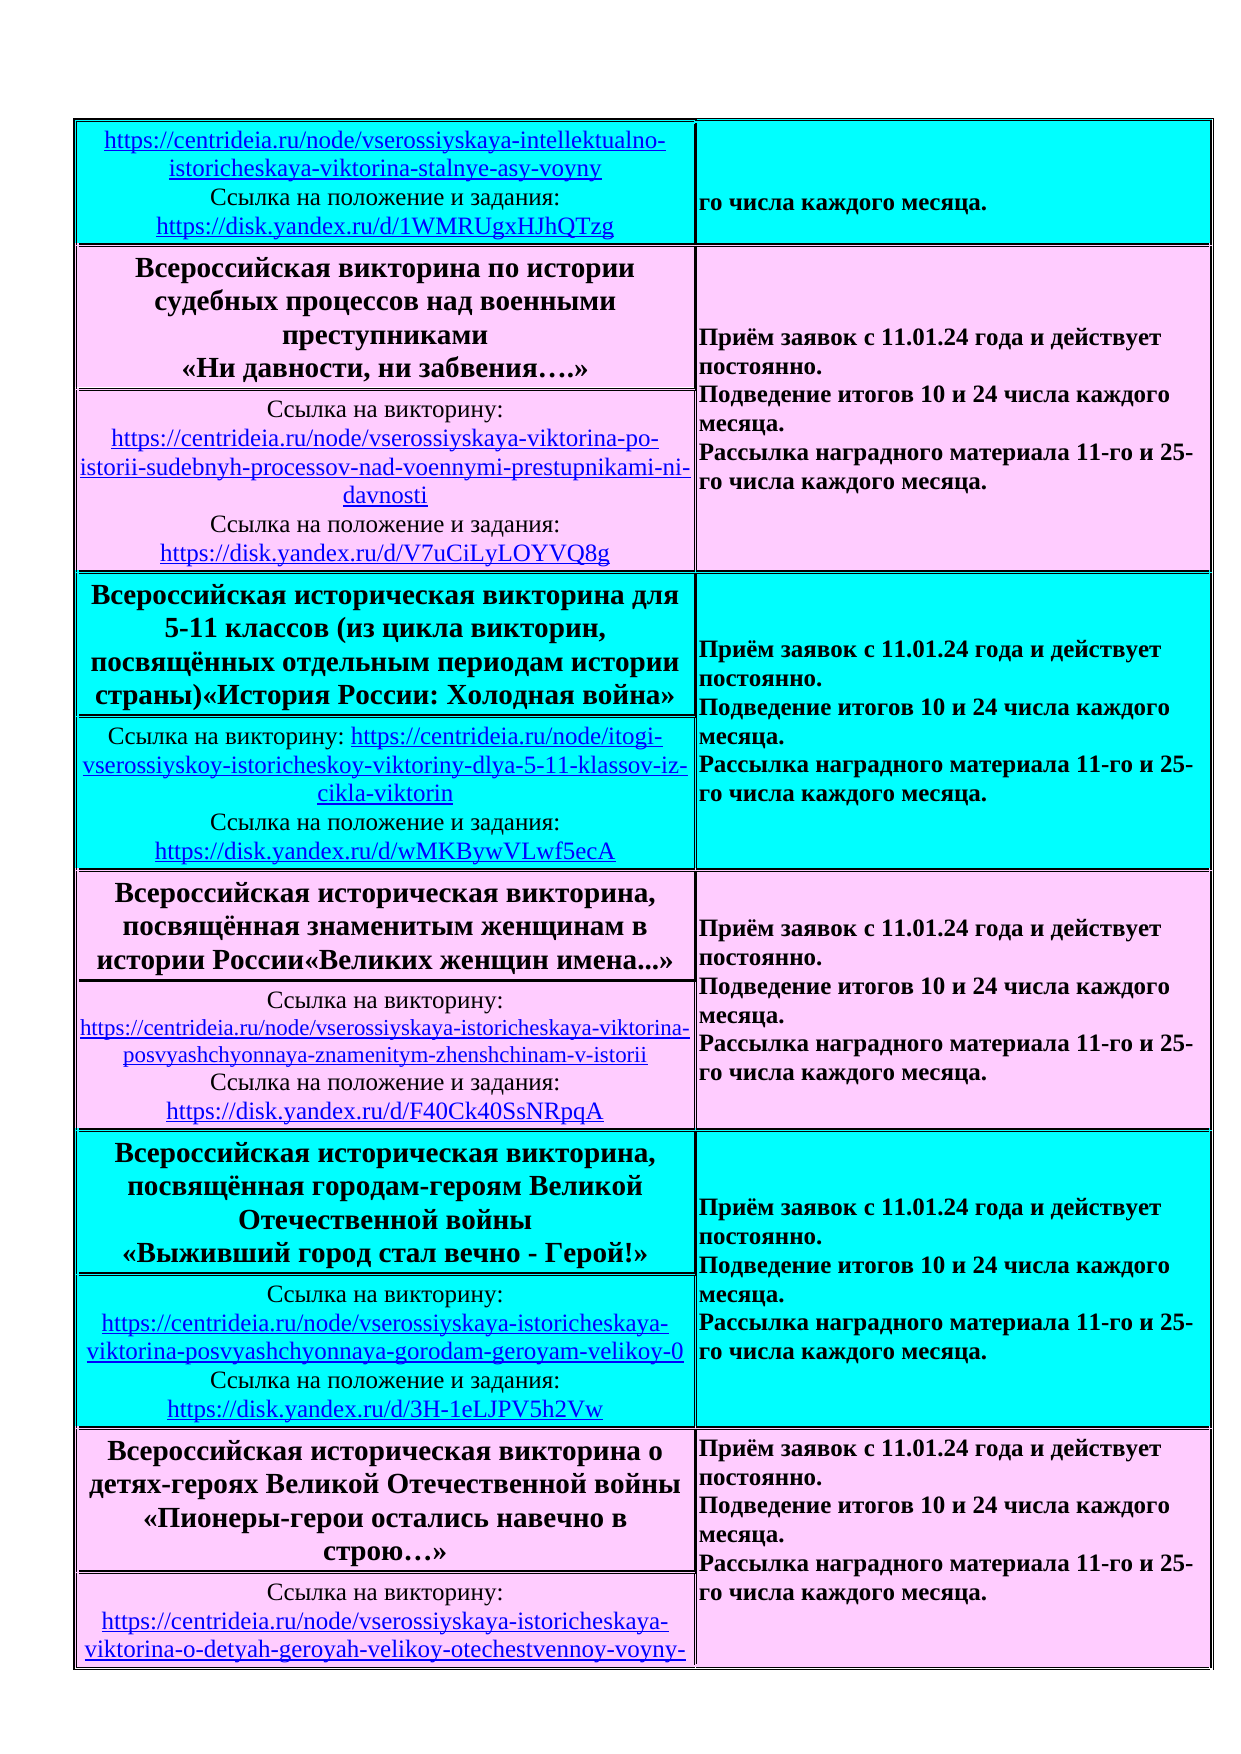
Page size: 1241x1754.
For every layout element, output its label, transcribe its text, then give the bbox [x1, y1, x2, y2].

table_cell Ссылка на викторину: https://centrideia.ru/node/vserossiyskaya-istoricheskaya-viktorina-posvyashchyonnaya-gorodam-geroyam-velikoy-0 Ссылка на положение и задания: https://disk.yandex.ru/d/3H-1eLJPV5h2Vw [77, 1272, 694, 1426]
table_cell Всероссийская историческая викторина о детях-героях Великой Отечественной войны «Пионеры-герои остались навечно в строю…» [77, 1426, 694, 1570]
table_cell Всероссийская историческая викторина, посвящённая городам-героям Великой Отечественной войны «Выживший город стал вечно - Герой!» [77, 1128, 694, 1272]
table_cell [77, 1570, 695, 1667]
table_cell Ссылка на викторину: https://centrideia.ru/node/vserossiyskaya-viktorina-po-istorii-sudebnyh-processov-nad-voennymi-prestupnikami-ni-davnosti Ссылка на положение и задания: https://disk.yandex.ru/d/V7uCiLyLOYVQ8g [77, 388, 694, 570]
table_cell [77, 120, 695, 243]
table_cell Ссылка на викторину: https://centrideia.ru/node/vserossiyskaya-istoricheskaya-viktorina-posvyashchyonnaya-znamenitym-zhenshchinam-v-istorii Ссылка на положение и задания: https://disk.yandex.ru/d/F40Ck40SsNRpqA [77, 979, 694, 1128]
table_cell Всероссийская историческая викторина, посвящённая знаменитым женщинам в истории России«Великих женщин имена...» [77, 868, 694, 979]
table_cell Ссылка на викторину: https://centrideia.ru/node/itogi-vserossiyskoy-istoricheskoy-viktoriny-dlya-5-11-klassov-iz-cikla-viktorin Ссылка на положение и задания: https://disk.yandex.ru/d/wMKBywVLwf5ecA [77, 714, 694, 868]
table_cell Всероссийская историческая викторина для 5-11 классов (из цикла викторин, посвящённых отдельным периодам истории страны)«История России: Холодная война» [77, 570, 694, 714]
table_cell Всероссийская викторина по истории судебных процессов над военными преступниками «Ни давности, ни забвения….» [77, 243, 694, 387]
